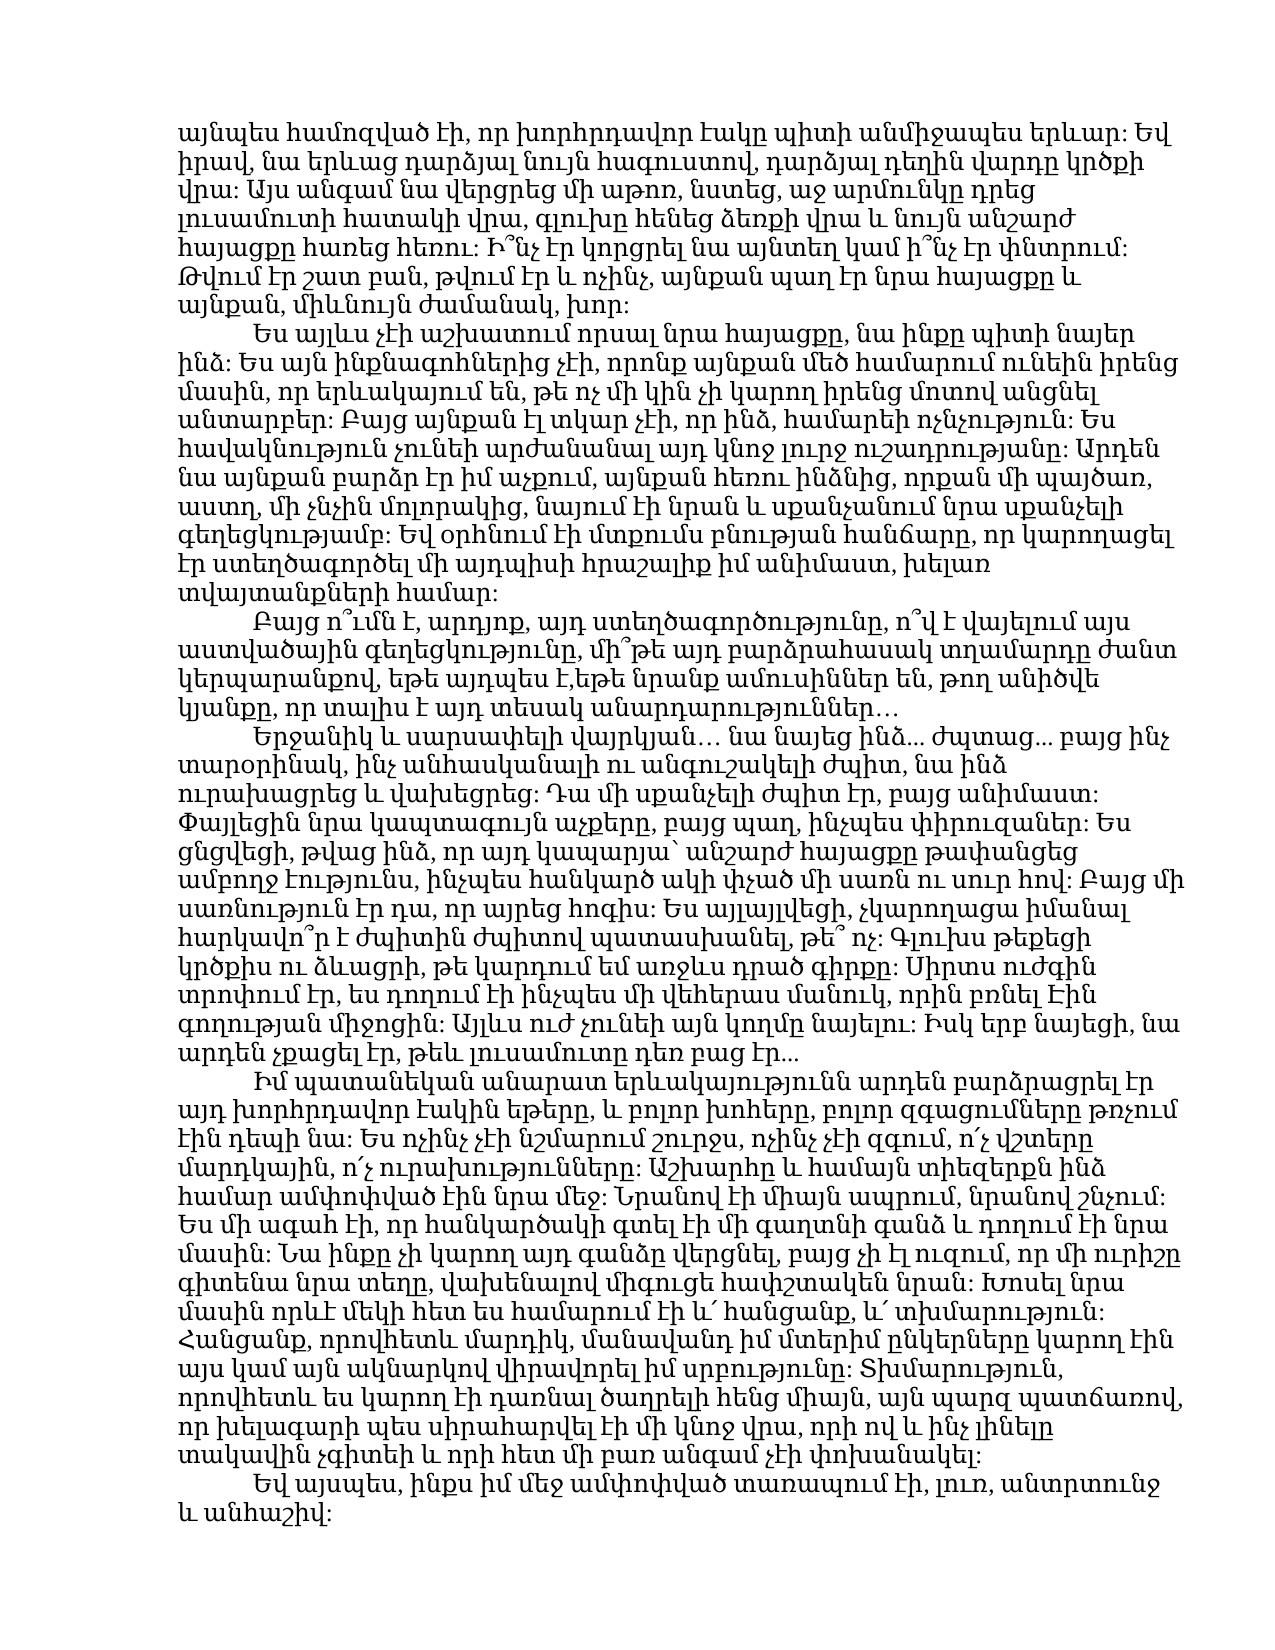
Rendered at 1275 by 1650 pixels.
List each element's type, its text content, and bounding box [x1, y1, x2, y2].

text Բայց ո՞ւմն է, արդյոք, այդ ստեղծագործությունը, ո՞վ է վայելում այս աստվածային գեղեցկությունը, մի՞թե այդ բարձրահասակ տղամարդը ժանտ կերպարանքով, եթե այդպես է,եթե նրանք ամուսիններ են, թող անիծվե կյանքը, որ տալիս է այդ տեսակ անարդարություններ… [177, 607, 1186, 722]
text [177, 118, 1186, 319]
text Ես այլևս չէի աշխատում որսալ նրա հայացքը, նա ինքը պիտի նայեր ինձ: Ես այն ինքնագոհներից չէի, որոնք այնքան մեծ համարում ունեին իրենց մասին, որ երևակայում են, թե ոչ մի կին չի կարող իրենց մոտով անցնել անտարբեր: Բայց այնքան էլ տկար չէի, որ ինձ, համարեի ոչնչություն: Ես հավակնություն չունեի արժանանալ այդ կնոջ լուրջ ուշադրությանը: Արդեն նա այնքան բարձր էր իմ աչքում, այնքան հեռու ինձնից, որքան մի պայծառ, աստղ, մի չնչին մոլորակից, նայում էի նրան և սքանչանում նրա սքանչելի գեղեցկությամբ: Եվ օրհնում էի մտքումս բնության հանճարը, որ կարողացել էր ստեղծագործել մի այդպիսի հրաշալիք իմ անիմաստ, խելառ տվայտանքների համար: [177, 319, 1186, 607]
text Իմ պատանեկան անարատ երևակայությունն արդեն բարձրացրել էր այդ խորհրդավոր էակին եթերը, և բոլոր խոհերը, բոլոր զգացումները թռչում էին դեպի նա: Ես ոչինչ չէի նշմարում շուրջս, ոչինչ չէի զգում, ո՛չ վշտերը մարդկային, ո՛չ ուրախությունները: Աշխարհը և համայն տիեզերքն ինձ համար ամփոփված էին նրա մեջ: Նրանով էի միայն ապրում, նրանով շնչում: Ես մի ագահ էի, որ հանկարծակի գտել էի մի գաղտնի գանձ և դողում էի նրա մասին: Նա ինքը չի կարող այդ գանձը վերցնել, բայց չի էլ ուզում, որ մի ուրիշը գիտենա նրա տեղը, վախենալով միգուցե հափշտակեն նրան: Խոսել նրա մասին որևէ մեկի հետ ես համարում էի և՛ հանցանք, և՛ տխմարություն: Հանցանք, որովհետև մարդիկ, մանավանդ իմ մտերիմ ընկերները կարող էին այս կամ այն ակնարկով վիրավորել իմ սրբությունը: Տխմարություն, որովհետև ես կարող էի դառնալ ծաղրելի հենց միայն, այն պարզ պատճառով, որ խելագարի պես սիրահարվել էի մի կնոջ վրա, որի ով և ինչ լինելը տակավին չգիտեի և որի հետ մի բառ անգամ չէի փոխանակել: [177, 1067, 1186, 1469]
text Եվ այսպես, ինքս իմ մեջ ամփոփված տառապում էի, լուռ, անտրտունջ և անհաշիվ: [177, 1469, 1186, 1527]
text Երջանիկ և սարսափելի վայրկյան… նա նայեց ինձ... ժպտաց... բայց ինչ տարօրինակ, ինչ անհասկանալի ու անգուշակելի ժպիտ, նա ինձ ուրախացրեց և վախեցրեց: Դա մի սքանչելի ժպիտ էր, բայց անիմաստ: Փայլեցին նրա կապտագույն աչքերը, բայց պաղ, ինչպես փիրուզաներ: Ես ցնցվեցի, թվաց ինձ, որ այդ կապարյա՝ անշարժ հայացքը թափանցեց ամբողջ էությունս, ինչպես հանկարծ ակի փչած մի սառն ու սուր հով: Բայց մի սառնություն էր դա, որ այրեց հոգիս: Ես այլայլվեցի, չկարողացա իմանալ հարկավո՞ր է ժպիտին ժպիտով պատասխանել, թե՞ ոչ: Գլուխս թեքեցի կրծքիս ու ձևացրի, թե կարդում եմ առջևս դրած գիրքը: Սիրտս ուժգին տրոփում էր, ես դողում էի ինչպես մի վեհերաս մանուկ, որին բռնել Էին գողության միջոցին: Այլևս ուժ չունեի այն կողմը նայելու: Իսկ երբ նայեցի, նա արդեն չքացել էր, թեև լուսամուտը դեռ բաց էր... [177, 722, 1186, 1067]
